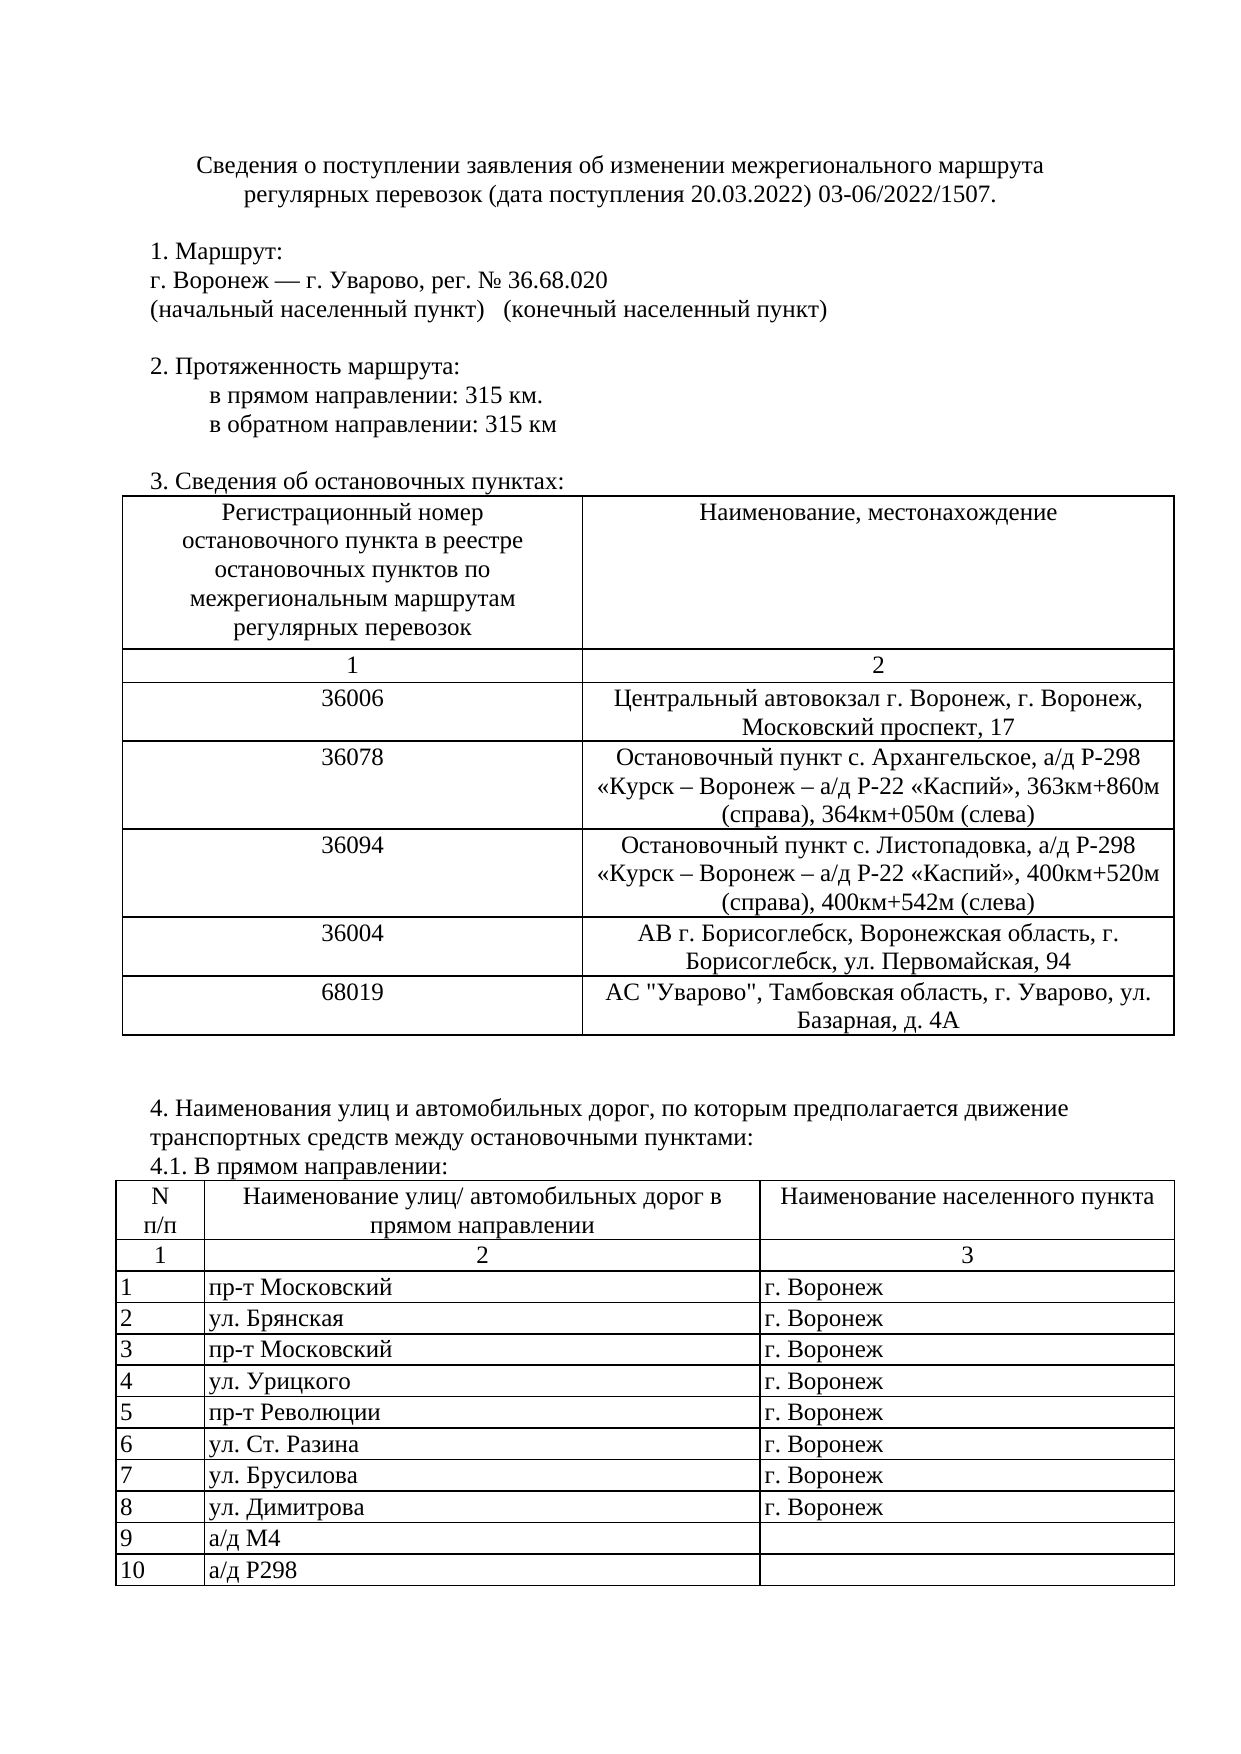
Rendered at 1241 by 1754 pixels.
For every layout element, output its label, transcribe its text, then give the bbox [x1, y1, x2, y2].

table_header Наименование улиц/ автомобильных дорог в прямом направлении [205, 1181, 759, 1238]
table_cell АС "Уварово", Тамбовская область, г. Уварово, ул. Базарная, д. 4А [583, 977, 1173, 1034]
table_cell 1 [123, 650, 582, 681]
table_cell г. Воронеж [761, 1397, 1174, 1427]
text 4. Наименования улиц и автомобильных дорог, по которым предполагается движение транспортных средств между остановочными пунктами: [150, 1093, 1090, 1151]
table_cell АВ г. Борисоглебск, Воронежская область, г. Борисоглебск, ул. Первомайская, 94 [583, 918, 1173, 975]
table_cell а/д Р298 [205, 1555, 759, 1584]
text г. Воронеж — г. Уварово, рег. № 36.68.020 [150, 265, 1090, 294]
table_cell 2 [117, 1303, 204, 1333]
table_cell [761, 1523, 1174, 1553]
table_cell 8 [117, 1492, 204, 1522]
table_cell 36004 [123, 918, 582, 975]
table_cell г. Воронеж [761, 1303, 1174, 1333]
text 4.1. В прямом направлении: [150, 1151, 1090, 1179]
text в обратном направлении: 315 км [150, 409, 1090, 437]
table_cell 68019 [123, 977, 582, 1034]
table_header Регистрационный номер остановочного пункта в реестре остановочных пунктов по межрегиональным маршрутам регулярных перевозок [123, 497, 582, 648]
table_cell 3 [761, 1240, 1174, 1270]
table_cell 5 [117, 1397, 204, 1427]
table_header Наименование, местонахождение [583, 497, 1173, 648]
table_cell Центральный автовокзал г. Воронеж, г. Воронеж, Московский проспект, 17 [583, 683, 1173, 740]
table_cell Остановочный пункт с. Архангельское, а/д Р-298 «Курск – Воронеж – а/д Р-22 «Каспий», 363км+860м (справа), 364км+050м (слева) [583, 742, 1173, 828]
table_cell 10 [117, 1555, 204, 1584]
text 2. Протяженность маршрута: [150, 351, 1090, 380]
table_cell 4 [117, 1366, 204, 1396]
table_cell пр-т Московский [205, 1272, 759, 1301]
text 3. Сведения об остановочных пунктах: [150, 466, 1090, 495]
table_cell Остановочный пункт с. Листопадовка, а/д Р-298 «Курск – Воронеж – а/д Р-22 «Каспий», 400км+520м (справа), 400км+542м (слева) [583, 830, 1173, 916]
table_cell г. Воронеж [761, 1272, 1174, 1301]
table_cell 36006 [123, 683, 582, 740]
text в прямом направлении: 315 км. [150, 380, 1090, 409]
table_cell 9 [117, 1523, 204, 1553]
table_cell 2 [205, 1240, 759, 1270]
table_cell 1 [117, 1240, 204, 1270]
table_cell г. Воронеж [761, 1366, 1174, 1396]
table_cell г. Воронеж [761, 1492, 1174, 1522]
table_cell пр-т Московский [205, 1335, 759, 1364]
table_cell 36078 [123, 742, 582, 828]
table_cell 7 [117, 1460, 204, 1490]
table_cell ул. Брянская [205, 1303, 759, 1333]
table_cell 6 [117, 1429, 204, 1459]
table_cell ул. Брусилова [205, 1460, 759, 1490]
table_header N п/п [117, 1181, 204, 1238]
table_cell ул. Ст. Разина [205, 1429, 759, 1459]
table_cell 36094 [123, 830, 582, 916]
table_cell г. Воронеж [761, 1429, 1174, 1459]
table_cell г. Воронеж [761, 1460, 1174, 1490]
table_cell а/д М4 [205, 1523, 759, 1553]
table_cell пр-т Революции [205, 1397, 759, 1427]
table_cell ул. Димитрова [205, 1492, 759, 1522]
table_cell г. Воронеж [761, 1335, 1174, 1364]
table_cell 3 [117, 1335, 204, 1364]
table_cell ул. Урицкого [205, 1366, 759, 1396]
table_header Наименование населенного пункта [761, 1181, 1174, 1238]
table_cell 2 [583, 650, 1173, 681]
text 1. Маршрут: [150, 236, 1090, 265]
text Сведения о поступлении заявления об изменении межрегионального маршрута регулярных перевозок (дата поступления 20.03.2022) 03-06/2022/1507. [150, 150, 1090, 207]
table_cell 1 [117, 1272, 204, 1301]
text (начальный населенный пункт) (конечный населенный пункт) [150, 294, 1090, 322]
table_cell [761, 1555, 1174, 1584]
